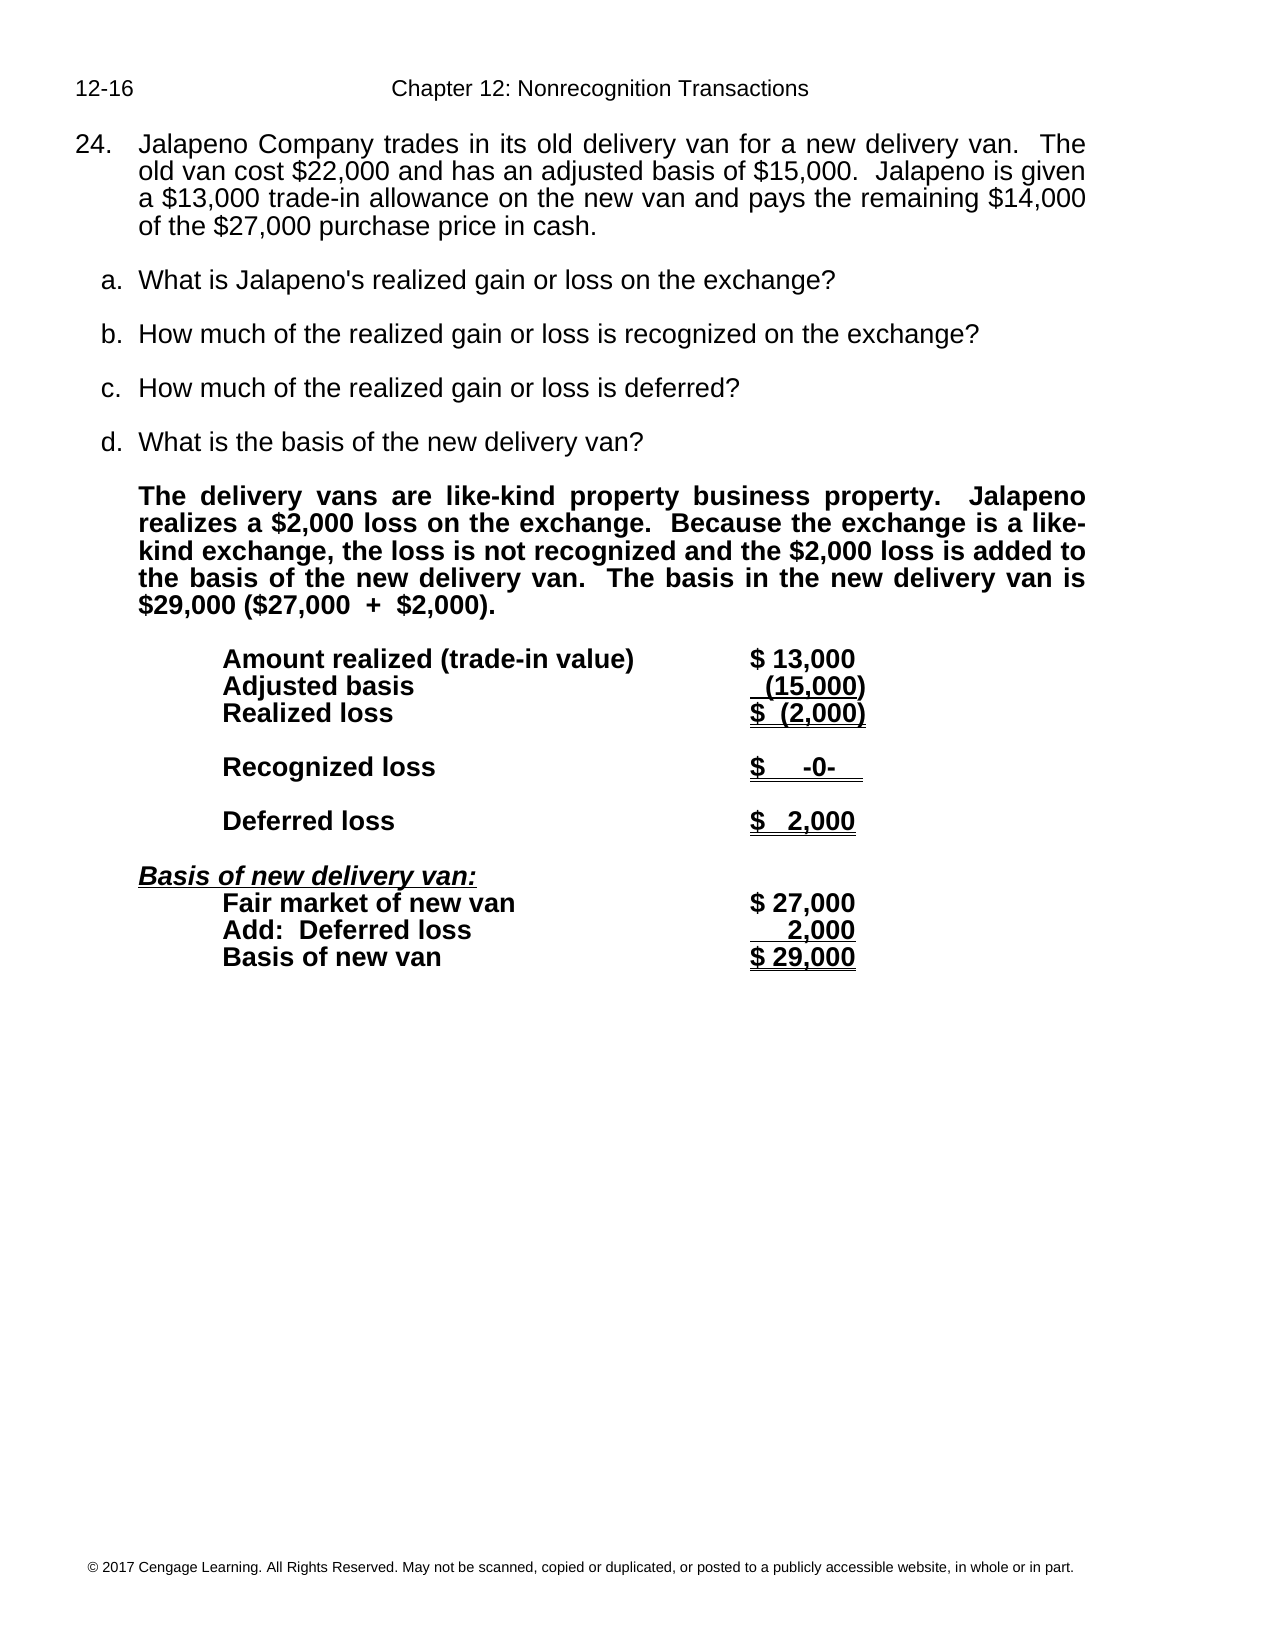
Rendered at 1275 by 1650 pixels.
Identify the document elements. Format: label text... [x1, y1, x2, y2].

text a. What is Jalapeno's realized gain or loss on the exchange? [101, 267, 1087, 294]
text c. How much of the realized gain or loss is deferred? [101, 376, 1087, 403]
text Basis of new delivery van: [138, 863, 1087, 890]
text Add: Deferred loss 2,000 [222, 917, 1087, 944]
text Basis of new van $ 29,000 [222, 944, 1087, 972]
text The delivery vans are like-kind property business property. Jalapeno realizes a $2,000 loss on the exchange. Because the exchange is a like-kind exchange, the loss is not recognized and the $2,000 loss is added to the basis of the new delivery van. The basis in the new delivery van is $29,000 ($27,000 + $2,000). [75, 484, 1087, 619]
text Deferred loss $ 2,000 [222, 809, 1087, 836]
text Fair market of new van $ 27,000 [222, 890, 1087, 917]
text d. What is the basis of the new delivery van? [101, 430, 1087, 457]
text Recognized loss $ -0- [222, 755, 1087, 782]
text b. How much of the realized gain or loss is recognized on the exchange? [101, 322, 1087, 349]
text Realized loss $ (2,000) [222, 701, 1087, 728]
text 24. Jalapeno Company trades in its old delivery van for a new delivery van. The old van cost $22,000 and has an adjusted basis of $15,000. Jalapeno is given a $13,000 trade-in allowance on the new van and pays the remaining $14,000 of the $27,000 purchase price in cash. [75, 132, 1087, 240]
text Adjusted basis (15,000) [222, 674, 1087, 701]
text Amount realized (trade-in value) $ 13,000 [222, 647, 1087, 674]
